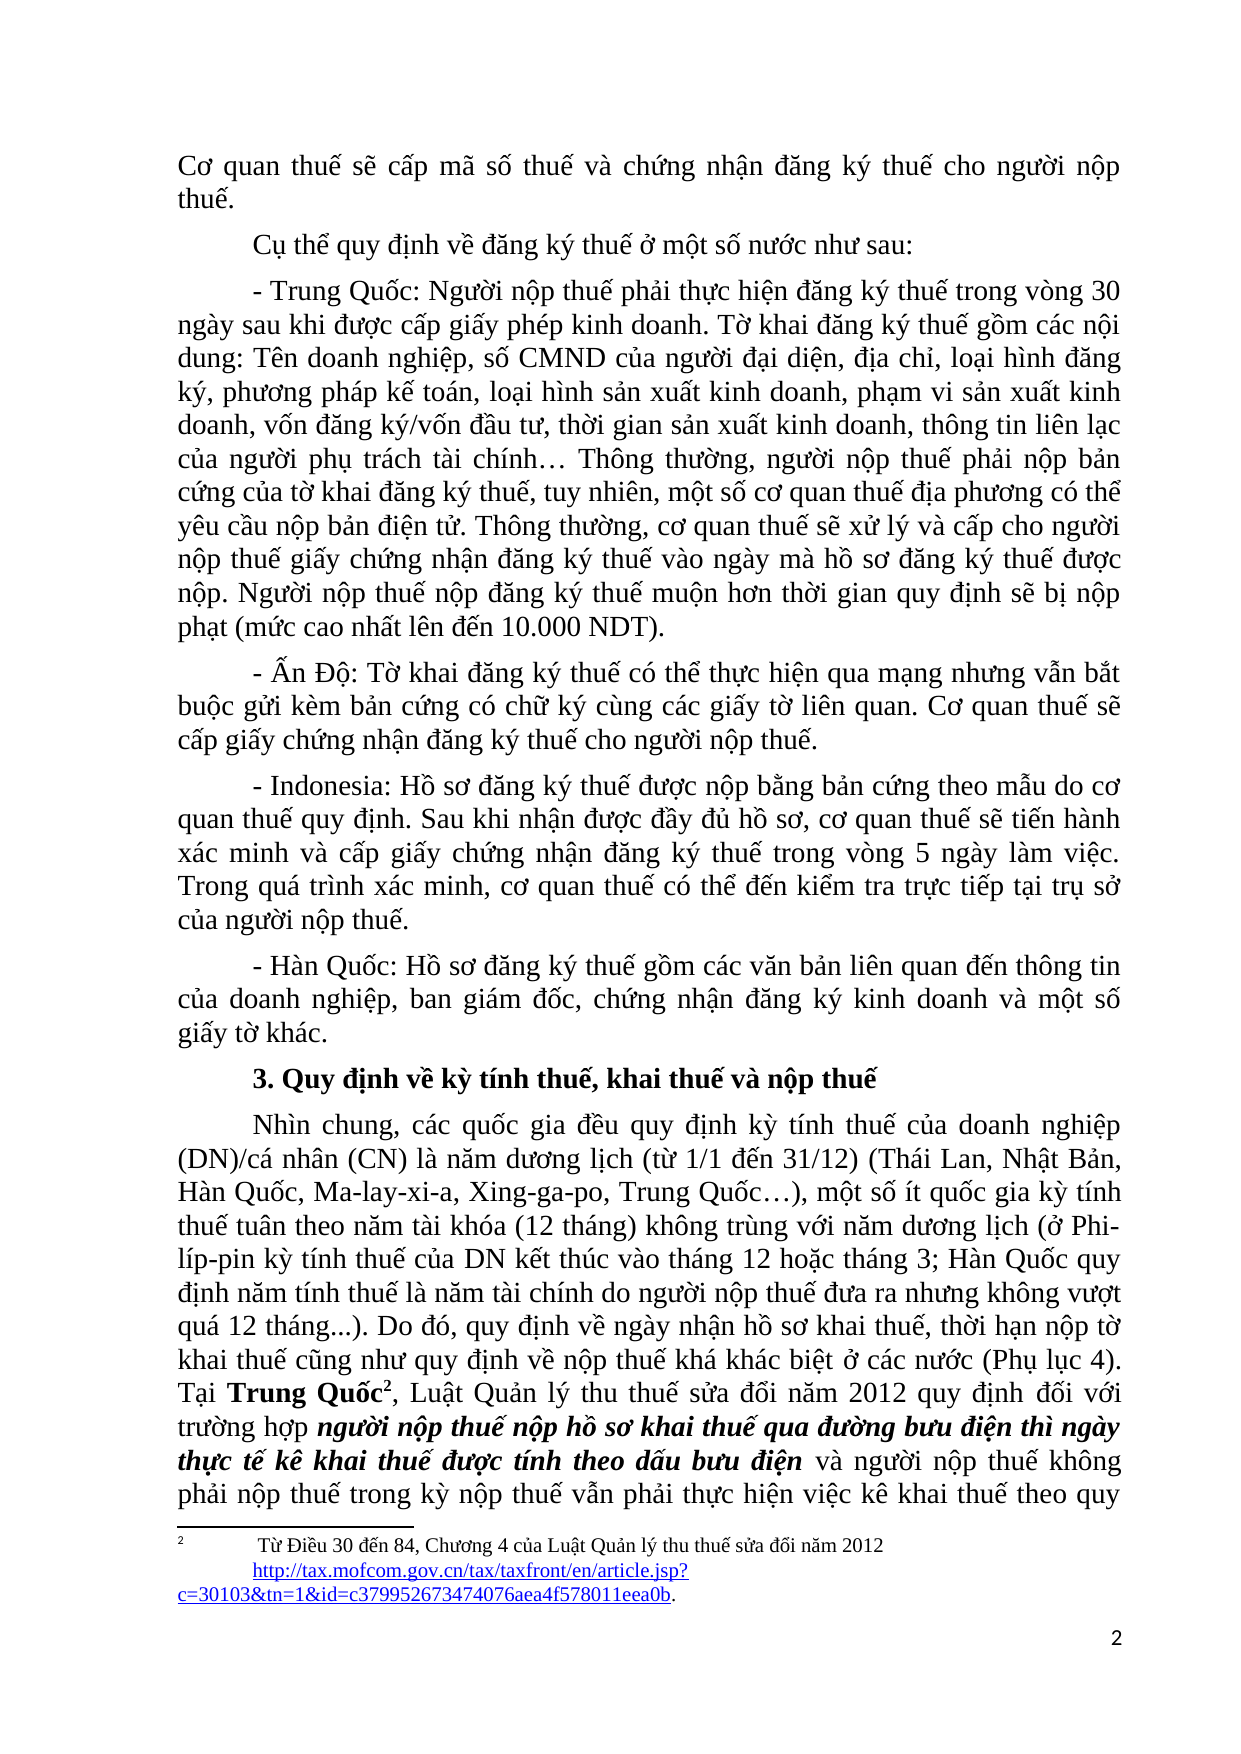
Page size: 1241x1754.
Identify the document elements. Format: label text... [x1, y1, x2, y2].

text - Hàn Quốc: Hồ sơ đăng ký thuế gồm các văn bản liên quan đến thông tin của doanh nghiệp, ban giám đốc, chứng nhận đăng ký kinh doanh và một số giấy tờ khác. [177, 948, 1122, 1049]
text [177, 1107, 1122, 1510]
text Cụ thể quy định về đăng ký thuế ở một số nước như sau: [177, 227, 1122, 261]
text - Indonesia: Hồ sơ đăng ký thuế được nộp bằng bản cứng theo mẫu do cơ quan thuế quy định. Sau khi nhận được đầy đủ hồ sơ, cơ quan thuế sẽ tiến hành xác minh và cấp giấy chứng nhận đăng ký thuế trong vòng 5 ngày làm việc. Trong quá trình xác minh, cơ quan thuế có thể đến kiểm tra trực tiếp tại trụ sở của người nộp thuế. [177, 768, 1122, 936]
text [177, 148, 1122, 215]
text 3. Quy định về kỳ tính thuế, khai thuế và nộp thuế [177, 1061, 1122, 1095]
text - Trung Quốc: Người nộp thuế phải thực hiện đăng ký thuế trong vòng 30 ngày sau khi được cấp giấy phép kinh doanh. Tờ khai đăng ký thuế gồm các nội dung: Tên doanh nghiệp, số CMND của người đại diện, địa chỉ, loại hình đăng ký, phương pháp kế toán, loại hình sản xuất kinh doanh, phạm vi sản xuất kinh doanh, vốn đăng ký/vốn đầu tư, thời gian sản xuất kinh doanh, thông tin liên lạc của người phụ trách tài chính… Thông thường, người nộp thuế phải nộp bản cứng của tờ khai đăng ký thuế, tuy nhiên, một số cơ quan thuế địa phương có thể yêu cầu nộp bản điện tử. Thông thường, cơ quan thuế sẽ xử lý và cấp cho người nộp thuế giấy chứng nhận đăng ký thuế vào ngày mà hồ sơ đăng ký thuế được nộp. Người nộp thuế nộp đăng ký thuế muộn hơn thời gian quy định sẽ bị nộp phạt (mức cao nhất lên đến 10.000 NDT). [177, 273, 1122, 642]
text - Ấn Độ: Tờ khai đăng ký thuế có thể thực hiện qua mạng nhưng vẫn bắt buộc gửi kèm bản cứng có chữ ký cùng các giấy tờ liên quan. Cơ quan thuế sẽ cấp giấy chứng nhận đăng ký thuế cho người nộp thuế. [177, 655, 1122, 755]
